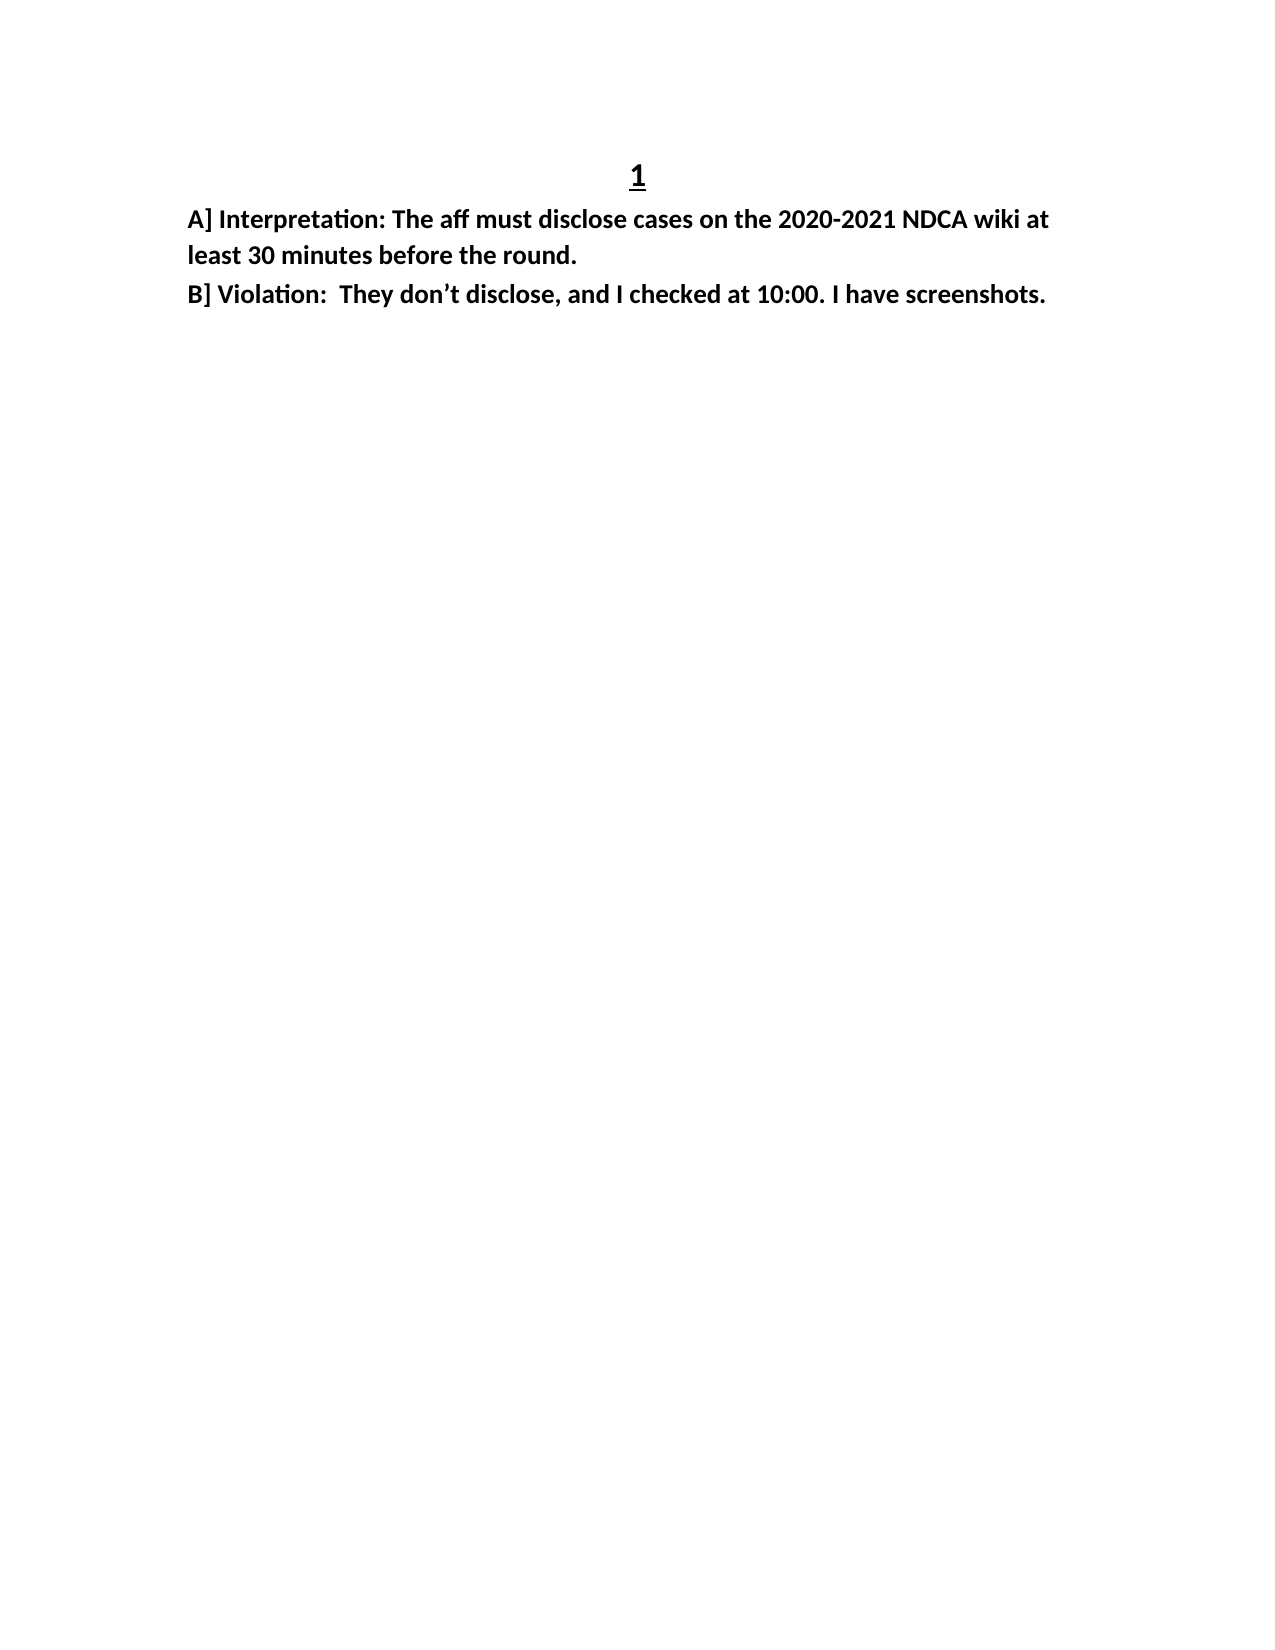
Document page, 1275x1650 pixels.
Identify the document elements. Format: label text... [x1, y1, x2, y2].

subtitle A] Interpretation: The aff must disclose cases on the 2020-2021 NDCA wiki at least 30 minutes before the round. [187, 202, 1087, 271]
subtitle B] Violation: They don’t disclose, and I checked at 10:00. I have screenshots. [187, 278, 1087, 311]
subtitle 1 [187, 154, 1087, 195]
